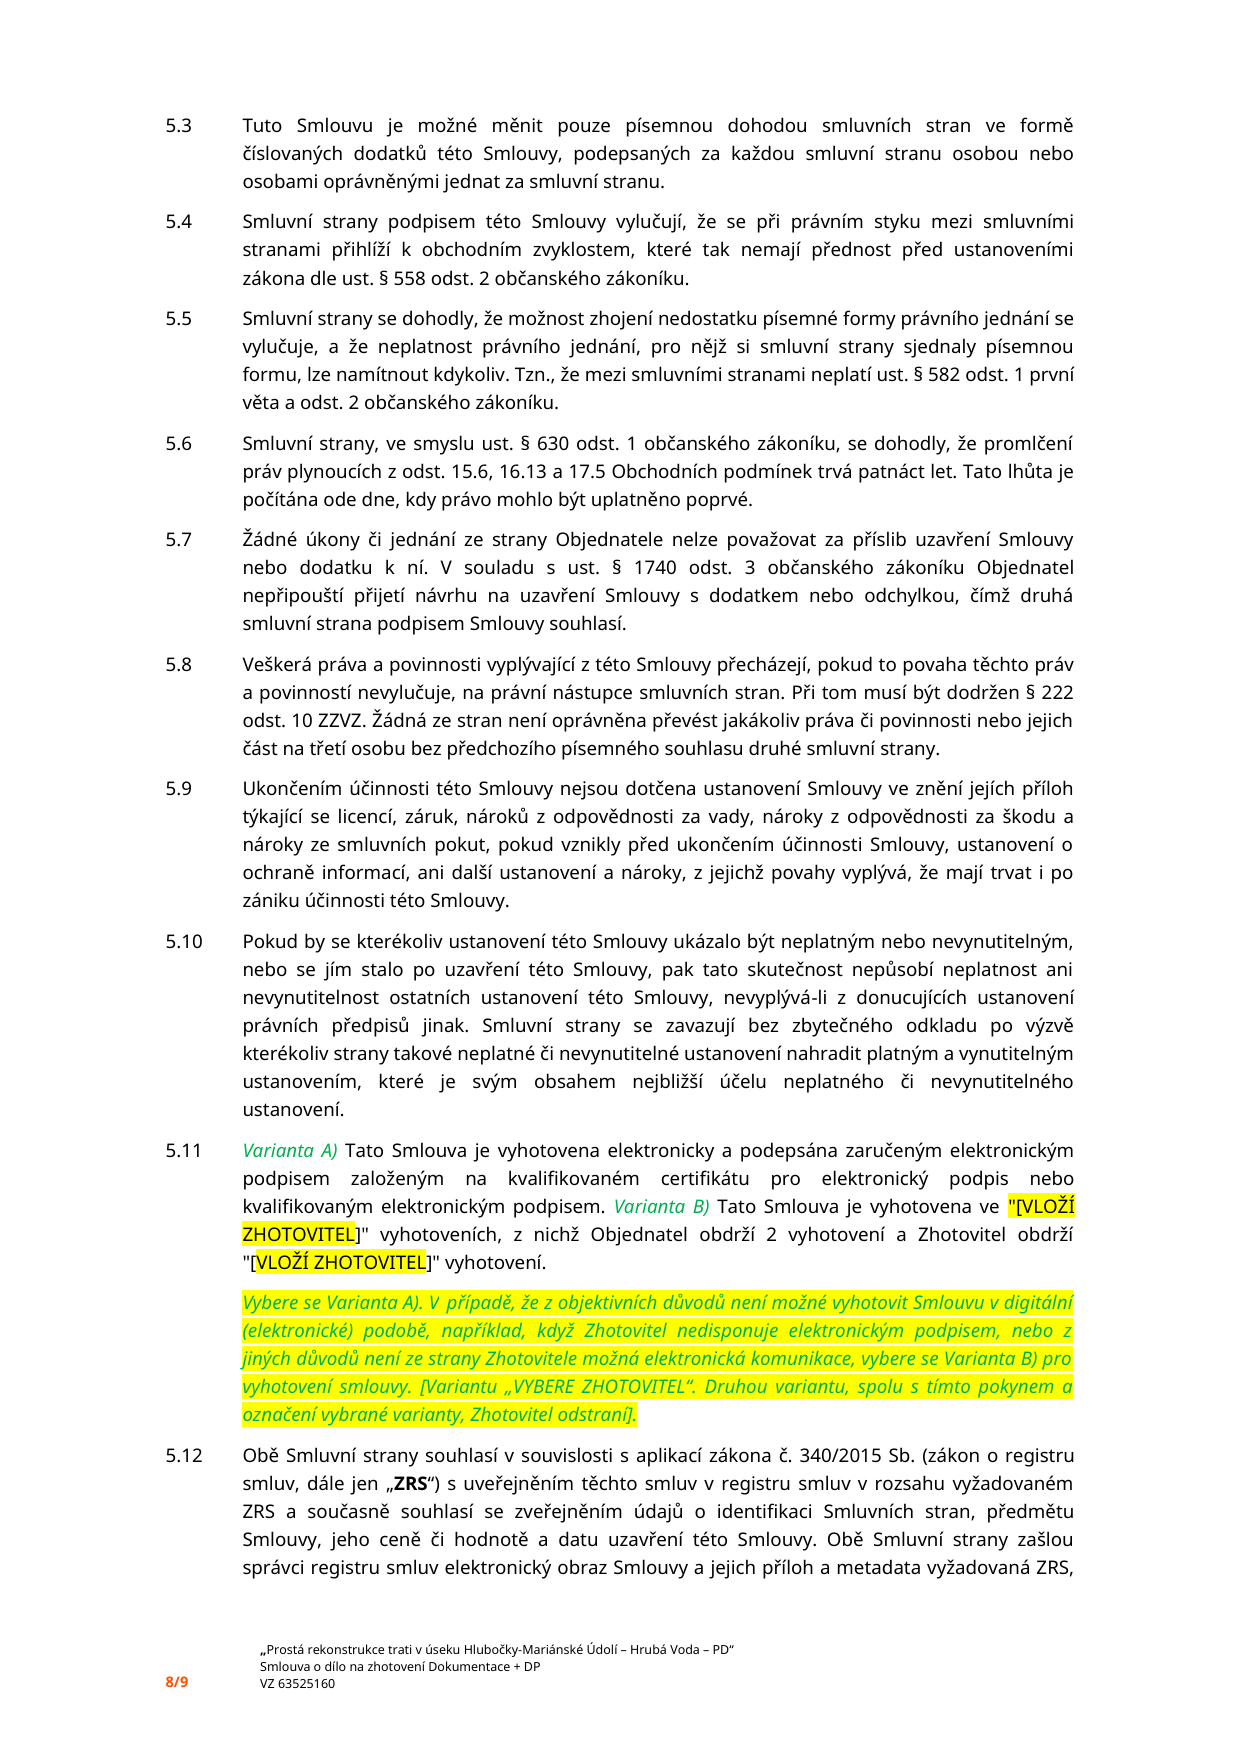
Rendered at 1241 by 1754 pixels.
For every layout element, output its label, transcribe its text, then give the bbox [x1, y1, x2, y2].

text Žádné úkony či jednání ze strany Objednatele nelze považovat za příslib uzavření Smlouvy nebo dodatku k ní. V souladu s ust. § 1740 odst. 3 občanského zákoníku Objednatel nepřipouští přijetí návrhu na uzavření Smlouvy s dodatkem nebo odchylkou, čímž druhá smluvní strana podpisem Smlouvy souhlasí. [165, 526, 1075, 636]
text Veškerá práva a povinnosti vyplývající z této Smlouvy přecházejí, pokud to povaha těchto práv a povinností nevylučuje, na právní nástupce smluvních stran. Při tom musí být dodržen § 222 odst. 10 ZZVZ. Žádná ze stran není oprávněna převést jakákoliv práva či povinnosti nebo jejich část na třetí osobu bez předchozího písemného souhlasu druhé smluvní strany. [165, 651, 1075, 761]
text Vybere se Varianta A). V případě, že z objektivních důvodů není možné vyhotovit Smlouvu v digitální (elektronické) podobě, například, když Zhotovitel nedisponuje elektronickým podpisem, nebo z jiných důvodů není ze strany Zhotovitele možná elektronická komunikace, vybere se Varianta B) pro vyhotovení smlouvy. [Variantu „VYBERE ZHOTOVITEL“. Druhou variantu, spolu s tímto pokynem a označení vybrané varianty, Zhotovitel odstraní]. [242, 1289, 1075, 1427]
text Smluvní strany se dohodly, že možnost zhojení nedostatku písemné formy právního jednání se vylučuje, a že neplatnost právního jednání, pro nějž si smluvní strany sjednaly písemnou formu, lze namítnout kdykoliv. Tzn., že mezi smluvními stranami neplatí ust. § 582 odst. 1 první věta a odst. 2 občanského zákoníku. [165, 305, 1075, 415]
text Pokud by se kterékoliv ustanovení této Smlouvy ukázalo být neplatným nebo nevynutitelným, nebo se jím stalo po uzavření této Smlouvy, pak tato skutečnost nepůsobí neplatnost ani nevynutitelnost ostatních ustanovení této Smlouvy, nevyplývá-li z donucujících ustanovení právních předpisů jinak. Smluvní strany se zavazují bez zbytečného odkladu po výzvě kterékoliv strany takové neplatné či nevynutitelné ustanovení nahradit platným a vynutitelným ustanovením, které je svým obsahem nejbližší účelu neplatného či nevynutitelného ustanovení. [165, 928, 1075, 1122]
text Tuto Smlouvu je možné měnit pouze písemnou dohodou smluvních stran ve formě číslovaných dodatků této Smlouvy, podepsaných za každou smluvní stranu osobou nebo osobami oprávněnými jednat za smluvní stranu. [165, 112, 1075, 194]
text Ukončením účinnosti této Smlouvy nejsou dotčena ustanovení Smlouvy ve znění jejích příloh týkající se licencí, záruk, nároků z odpovědnosti za vady, nároky z odpovědnosti za škodu a nároky ze smluvních pokut, pokud vznikly před ukončením účinnosti Smlouvy, ustanovení o ochraně informací, ani další ustanovení a nároky, z jejichž povahy vyplývá, že mají trvat i po zániku účinnosti této Smlouvy. [165, 776, 1075, 913]
text Smluvní strany podpisem této Smlouvy vylučují, že se při právním styku mezi smluvními stranami přihlíží k obchodním zvyklostem, které tak nemají přednost před ustanoveními zákona dle ust. § 558 odst. 2 občanského zákoníku. [165, 209, 1075, 290]
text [165, 1442, 1075, 1580]
text Smluvní strany, ve smyslu ust. § 630 odst. 1 občanského zákoníku, se dohodly, že promlčení práv plynoucích z odst. 15.6, 16.13 a 17.5 Obchodních podmínek trvá patnáct let. Tato lhůta je počítána ode dne, kdy právo mohlo být uplatněno poprvé. [165, 430, 1075, 511]
text Varianta A) Tato Smlouva je vyhotovena elektronicky a podepsána zaručeným elektronickým podpisem založeným na kvalifikovaném certifikátu pro elektronický podpis nebo kvalifikovaným elektronickým podpisem. Varianta B) Tato Smlouva je vyhotovena ve "[VLOŽÍ ZHOTOVITEL]" vyhotoveních, z nichž Objednatel obdrží 2 vyhotovení a Zhotovitel obdrží "[VLOŽÍ ZHOTOVITEL]" vyhotovení. [165, 1137, 1075, 1274]
